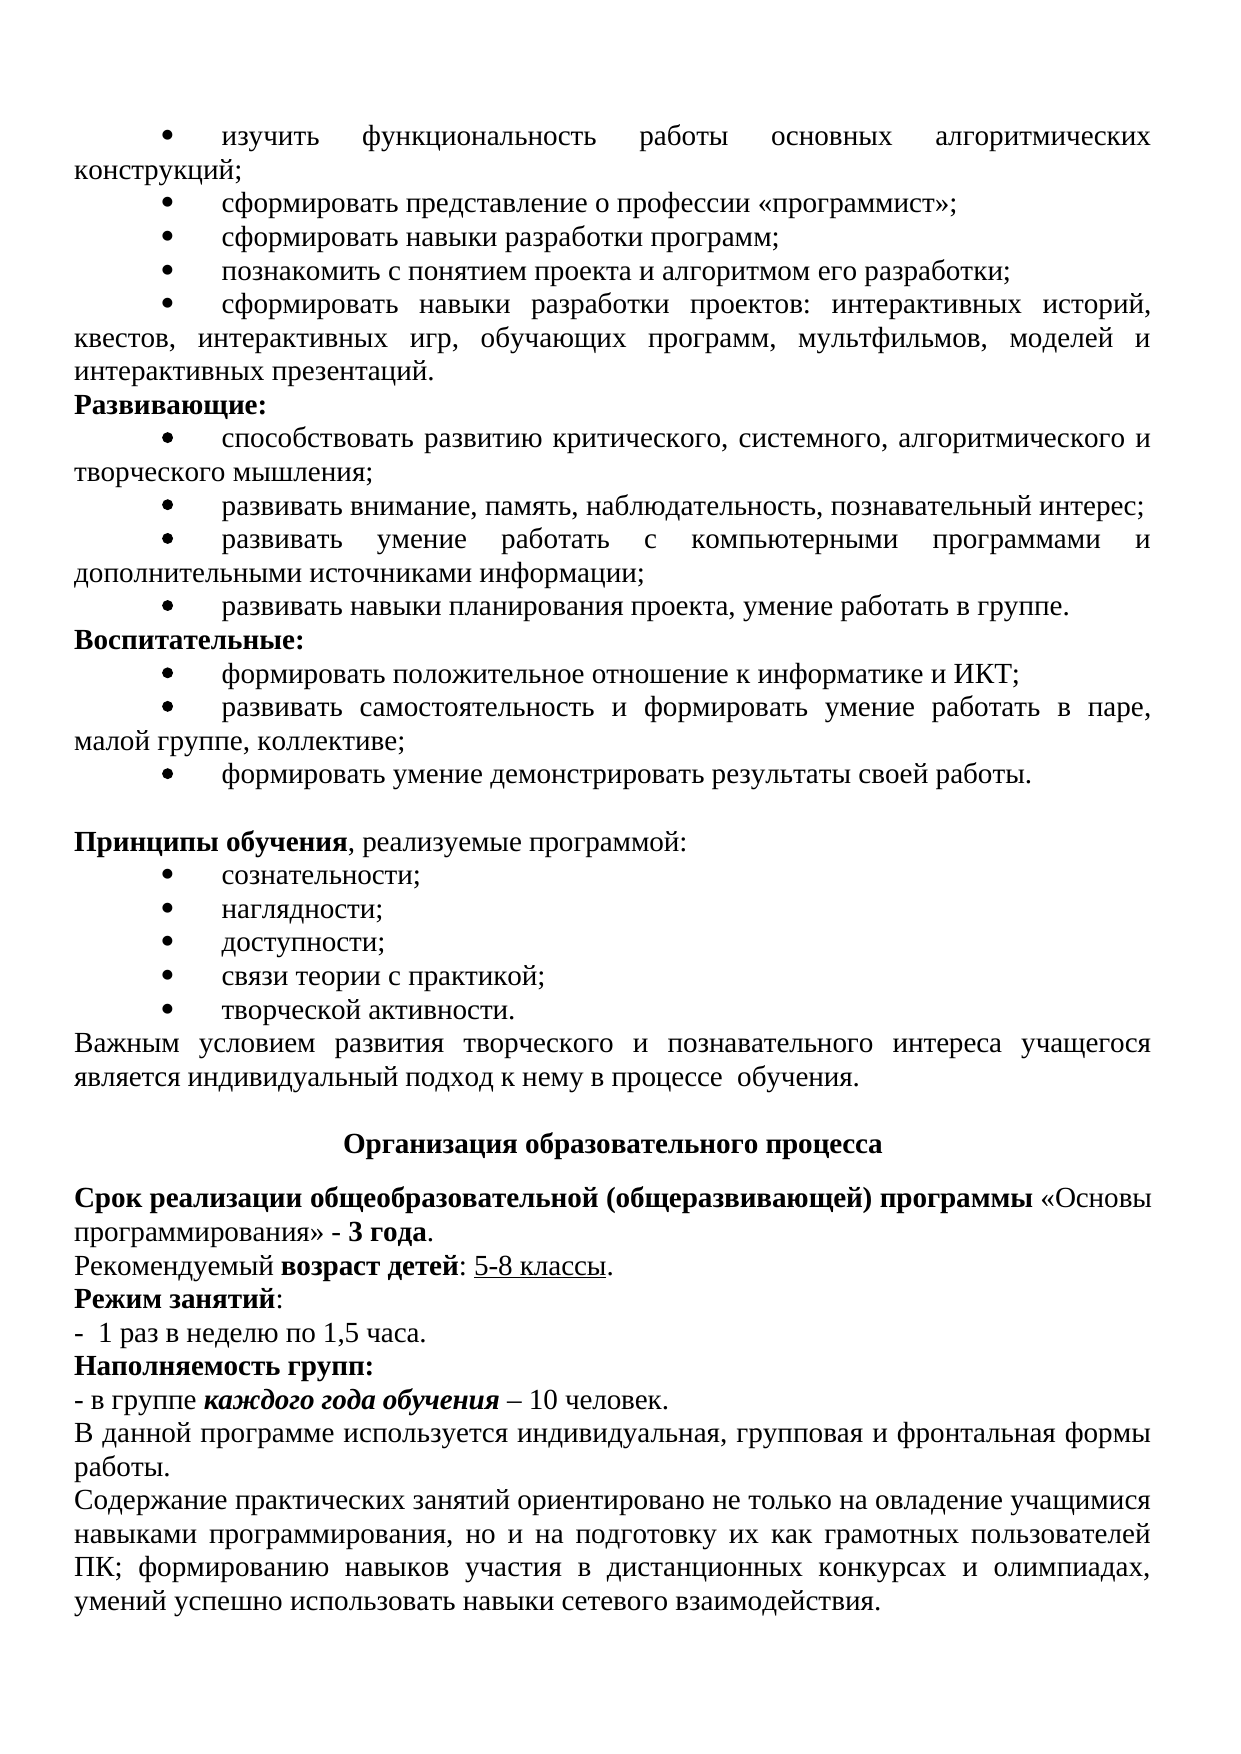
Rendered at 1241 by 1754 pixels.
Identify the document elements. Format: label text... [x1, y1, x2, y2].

text Режим занятий: [74, 1281, 1152, 1315]
list сознательности; [74, 857, 1152, 891]
list формировать положительное отношение к информатике и ИКТ; [74, 656, 1152, 689]
list наглядности; [74, 891, 1152, 924]
text Важным условием развития творческого и познавательного интереса учащегося является индивидуальный подход к нему в процессе обучения. [74, 1026, 1152, 1093]
list сформировать представление о профессии «программист»; [74, 185, 1152, 219]
text Срок реализации общеобразовательной (общеразвивающей) программы «Основы программирования» - 3 года. [74, 1181, 1152, 1248]
list способствовать развитию критического, системного, алгоритмического и творческого мышления; [74, 421, 1152, 488]
list доступности; [74, 924, 1152, 958]
text Содержание практических занятий ориентировано не только на овладение учащимися навыками программирования, но и на подготовку их как грамотных пользователей ПК; формированию навыков участия в дистанционных конкурсах и олимпиадах, умений успешно использовать навыки сетевого взаимодействия. [74, 1482, 1152, 1617]
list развивать навыки планирования проекта, умение работать в группе. [74, 588, 1152, 622]
text Развивающие: [74, 387, 1152, 421]
text В данной программе используется индивидуальная, групповая и фронтальная формы работы. [74, 1415, 1152, 1482]
text Организация образовательного процесса [74, 1126, 1152, 1160]
list сформировать навыки разработки программ; [74, 219, 1152, 253]
list развивать внимание, память, наблюдательность, познавательный интерес; [74, 488, 1152, 521]
list связи теории с практикой; [74, 958, 1152, 992]
text - в группе каждого года обучения – 10 человек. [74, 1382, 1152, 1415]
text Наполняемость групп: [74, 1348, 1152, 1382]
list развивать умение работать с компьютерными программами и дополнительными источниками информации; [74, 521, 1152, 588]
text Принципы обучения, реализуемые программой: [74, 824, 1152, 857]
list развивать самостоятельность и формировать умение работать в паре, малой группе, коллективе; [74, 689, 1152, 757]
list сформировать навыки разработки проектов: интерактивных историй, квестов, интерактивных игр, обучающих программ, мультфильмов, моделей и интерактивных презентаций. [74, 286, 1152, 387]
text Рекомендуемый возраст детей: 5-8 классы. [74, 1248, 1152, 1281]
list формировать умение демонстрировать результаты своей работы. [74, 757, 1152, 790]
list творческой активности. [74, 992, 1152, 1026]
text Воспитательные: [74, 622, 1152, 656]
list познакомить с понятием проекта и алгоритмом его разработки; [74, 253, 1152, 286]
text - 1 раз в неделю по 1,5 часа. [74, 1315, 1152, 1348]
list изучить функциональность работы основных алгоритмических конструкций; [74, 118, 1152, 185]
